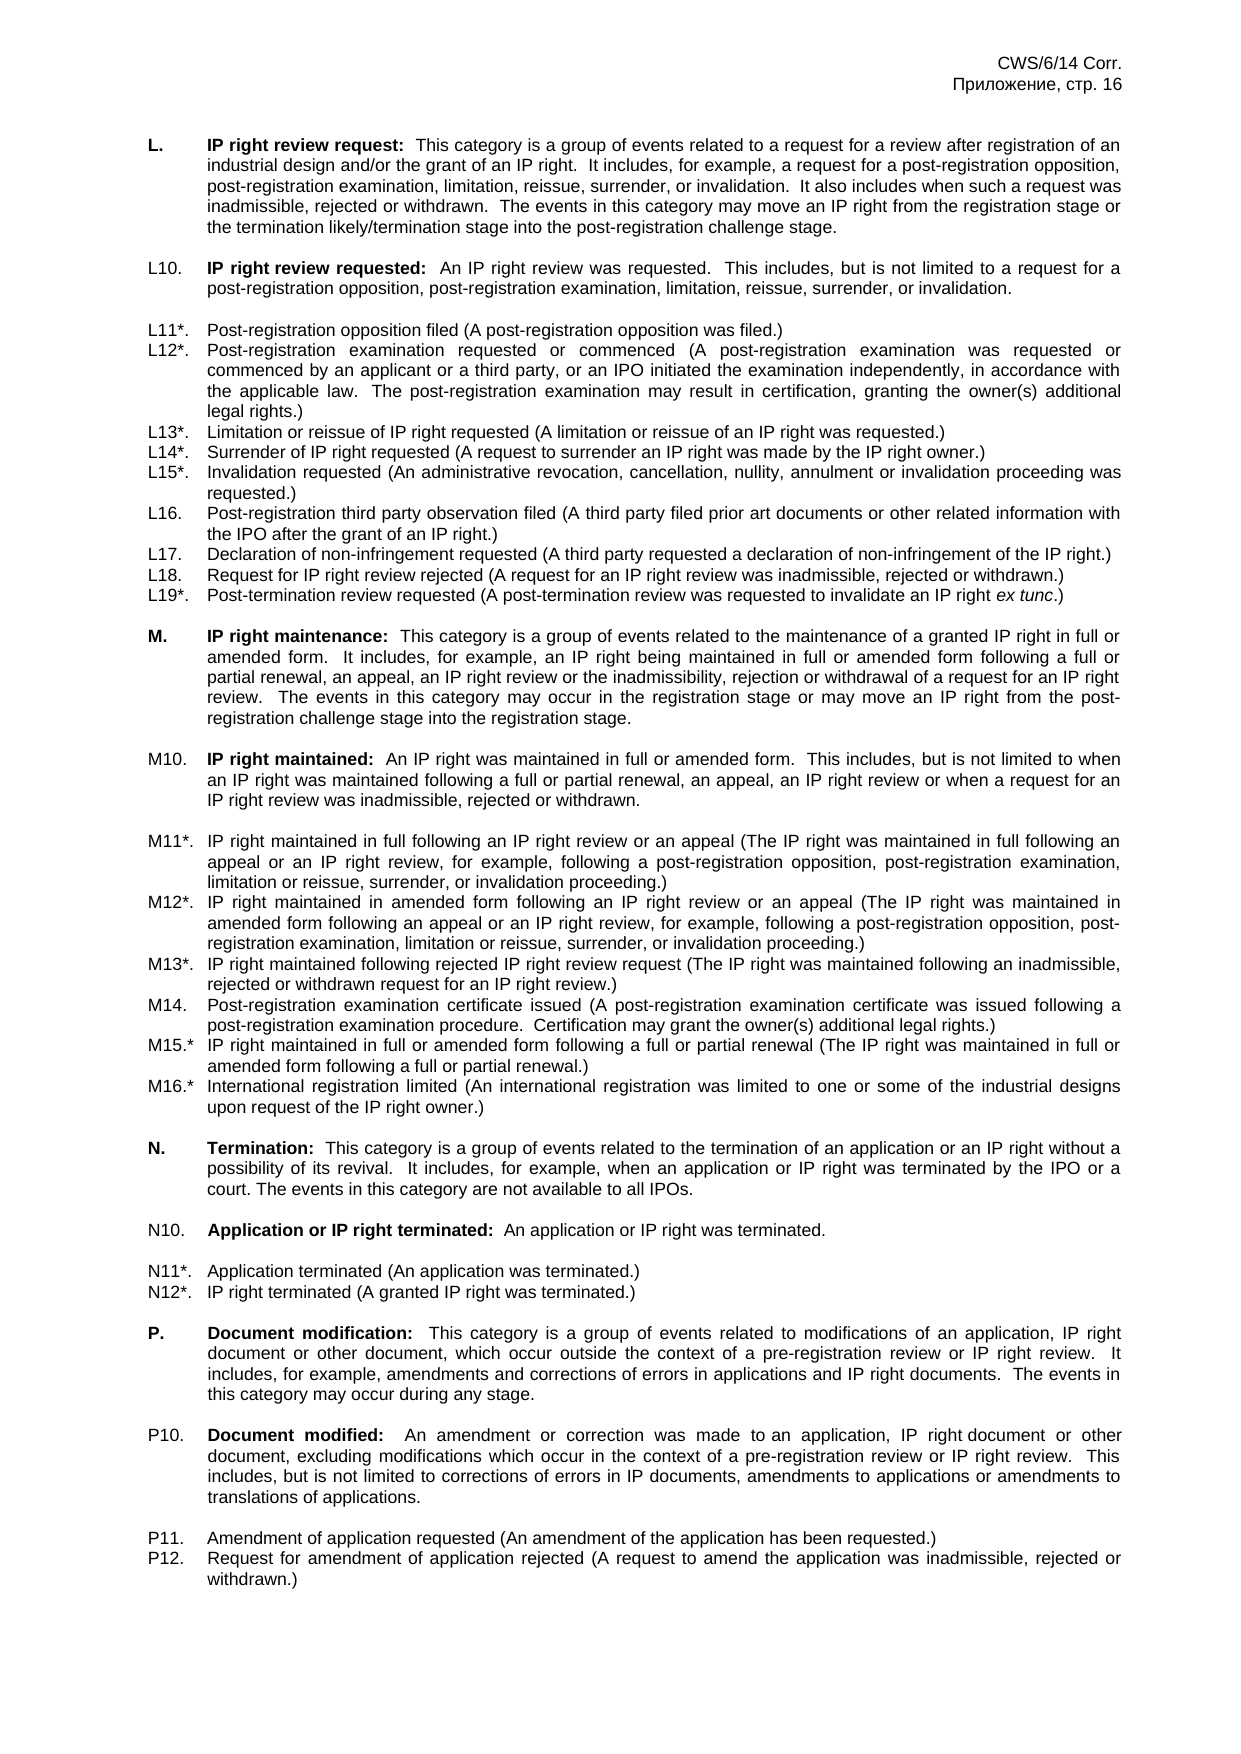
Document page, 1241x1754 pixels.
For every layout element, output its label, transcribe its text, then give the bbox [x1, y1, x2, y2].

text M13*. IP right maintained following rejected IP right review request (The IP right was maintained following an inadmissible, rejected or withdrawn request for an IP right review.) [148, 953, 1122, 994]
text L14*. Surrender of IP right requested (A request to surrender an IP right was made by the IP right owner.) [148, 442, 1122, 462]
text N10. Application or IP right terminated: An application or IP right was terminated. [148, 1220, 1122, 1240]
text L17. Declaration of non-infringement requested (A third party requested a declaration of non-infringement of the IP right.) [148, 544, 1122, 564]
text L11*. Post-registration opposition filed (A post-registration opposition was filed.) [148, 319, 1122, 340]
text N. Termination: This category is a group of events related to the termination of an application or an IP right without a possibility of its revival. It includes, for example, when an application or IP right was terminated by the IPO or a court. The events in this category are not available to all IPOs. [148, 1138, 1122, 1199]
text L16. Post-registration third party observation filed (A third party filed prior art documents or other related information with the IPO after the grant of an IP right.) [148, 503, 1122, 544]
text P10. Document modified: An amendment or correction was made to an application, IP right document or other document, excluding modifications which occur in the context of a pre-registration review or IP right review. This includes, but is not limited to corrections of errors in IP documents, amendments to applications or amendments to translations of applications. [148, 1425, 1122, 1507]
text M. IP right maintenance: This category is a group of events related to the maintenance of a granted IP right in full or amended form. It includes, for example, an IP right being maintained in full or amended form following a full or partial renewal, an appeal, an IP right review or the inadmissibility, rejection or withdrawal of a request for an IP right review. The events in this category may occur in the registration stage or may move an IP right from the post-registration challenge stage into the registration stage. [148, 626, 1122, 728]
text M14. Post-registration examination certificate issued (A post-registration examination certificate was issued following a post-registration examination procedure. Certification may grant the owner(s) additional legal rights.) [148, 994, 1122, 1035]
text M12*. IP right maintained in amended form following an IP right review or an appeal (The IP right was maintained in amended form following an appeal or an IP right review, for example, following a post-registration opposition, post-registration examination, limitation or reissue, surrender, or invalidation proceeding.) [148, 892, 1122, 953]
text N12*. IP right terminated (A granted IP right was terminated.) [148, 1281, 1122, 1302]
text L19*. Post-termination review requested (A post-termination review was requested to invalidate an IP right ex tunc.) [148, 585, 1122, 605]
text L13*. Limitation or reissue of IP right requested (A limitation or reissue of an IP right was requested.) [148, 421, 1122, 442]
text L18. Request for IP right review rejected (A request for an IP right review was inadmissible, rejected or withdrawn.) [148, 564, 1122, 585]
text P. Document modification: This category is a group of events related to modifications of an application, IP right document or other document, which occur outside the context of a pre-registration review or IP right review. It includes, for example, amendments and corrections of errors in applications and IP right documents. The events in this category may occur during any stage. [148, 1323, 1122, 1404]
text M11*. IP right maintained in full following an IP right review or an appeal (The IP right was maintained in full following an appeal or an IP right review, for example, following a post-registration opposition, post-registration examination, limitation or reissue, surrender, or invalidation proceeding.) [148, 831, 1122, 892]
text P12. Request for amendment of application rejected (A request to amend the application was inadmissible, rejected or withdrawn.) [148, 1548, 1122, 1589]
text L12*. Post-registration examination requested or commenced (A post-registration examination was requested or commenced by an applicant or a third party, or an IPO initiated the examination independently, in accordance with the applicable law. The post-registration examination may result in certification, granting the owner(s) additional legal rights.) [148, 340, 1122, 421]
text M10. IP right maintained: An IP right was maintained in full or amended form. This includes, but is not limited to when an IP right was maintained following a full or partial renewal, an appeal, an IP right review or when a request for an IP right review was inadmissible, rejected or withdrawn. [148, 749, 1122, 810]
text L. IP right review request: This category is a group of events related to a request for a review after registration of an industrial design and/or the grant of an IP right. It includes, for example, a request for a post-registration opposition, post-registration examination, limitation, reissue, surrender, or invalidation. It also includes when such a request was inadmissible, rejected or withdrawn. The events in this category may move an IP right from the registration stage or the termination likely/termination stage into the post-registration challenge stage. [148, 135, 1122, 237]
text N11*. Application terminated (An application was terminated.) [148, 1261, 1122, 1281]
text L10. IP right review requested: An IP right review was requested. This includes, but is not limited to a request for a post-registration opposition, post-registration examination, limitation, reissue, surrender, or invalidation. [148, 258, 1122, 298]
text M16.* International registration limited (An international registration was limited to one or some of the industrial designs upon request of the IP right owner.) [148, 1076, 1122, 1117]
text P11. Amendment of application requested (An amendment of the application has been requested.) [148, 1528, 1122, 1548]
text L15*. Invalidation requested (An administrative revocation, cancellation, nullity, annulment or invalidation proceeding was requested.) [148, 462, 1122, 503]
text M15.* IP right maintained in full or amended form following a full or partial renewal (The IP right was maintained in full or amended form following a full or partial renewal.) [148, 1035, 1122, 1076]
